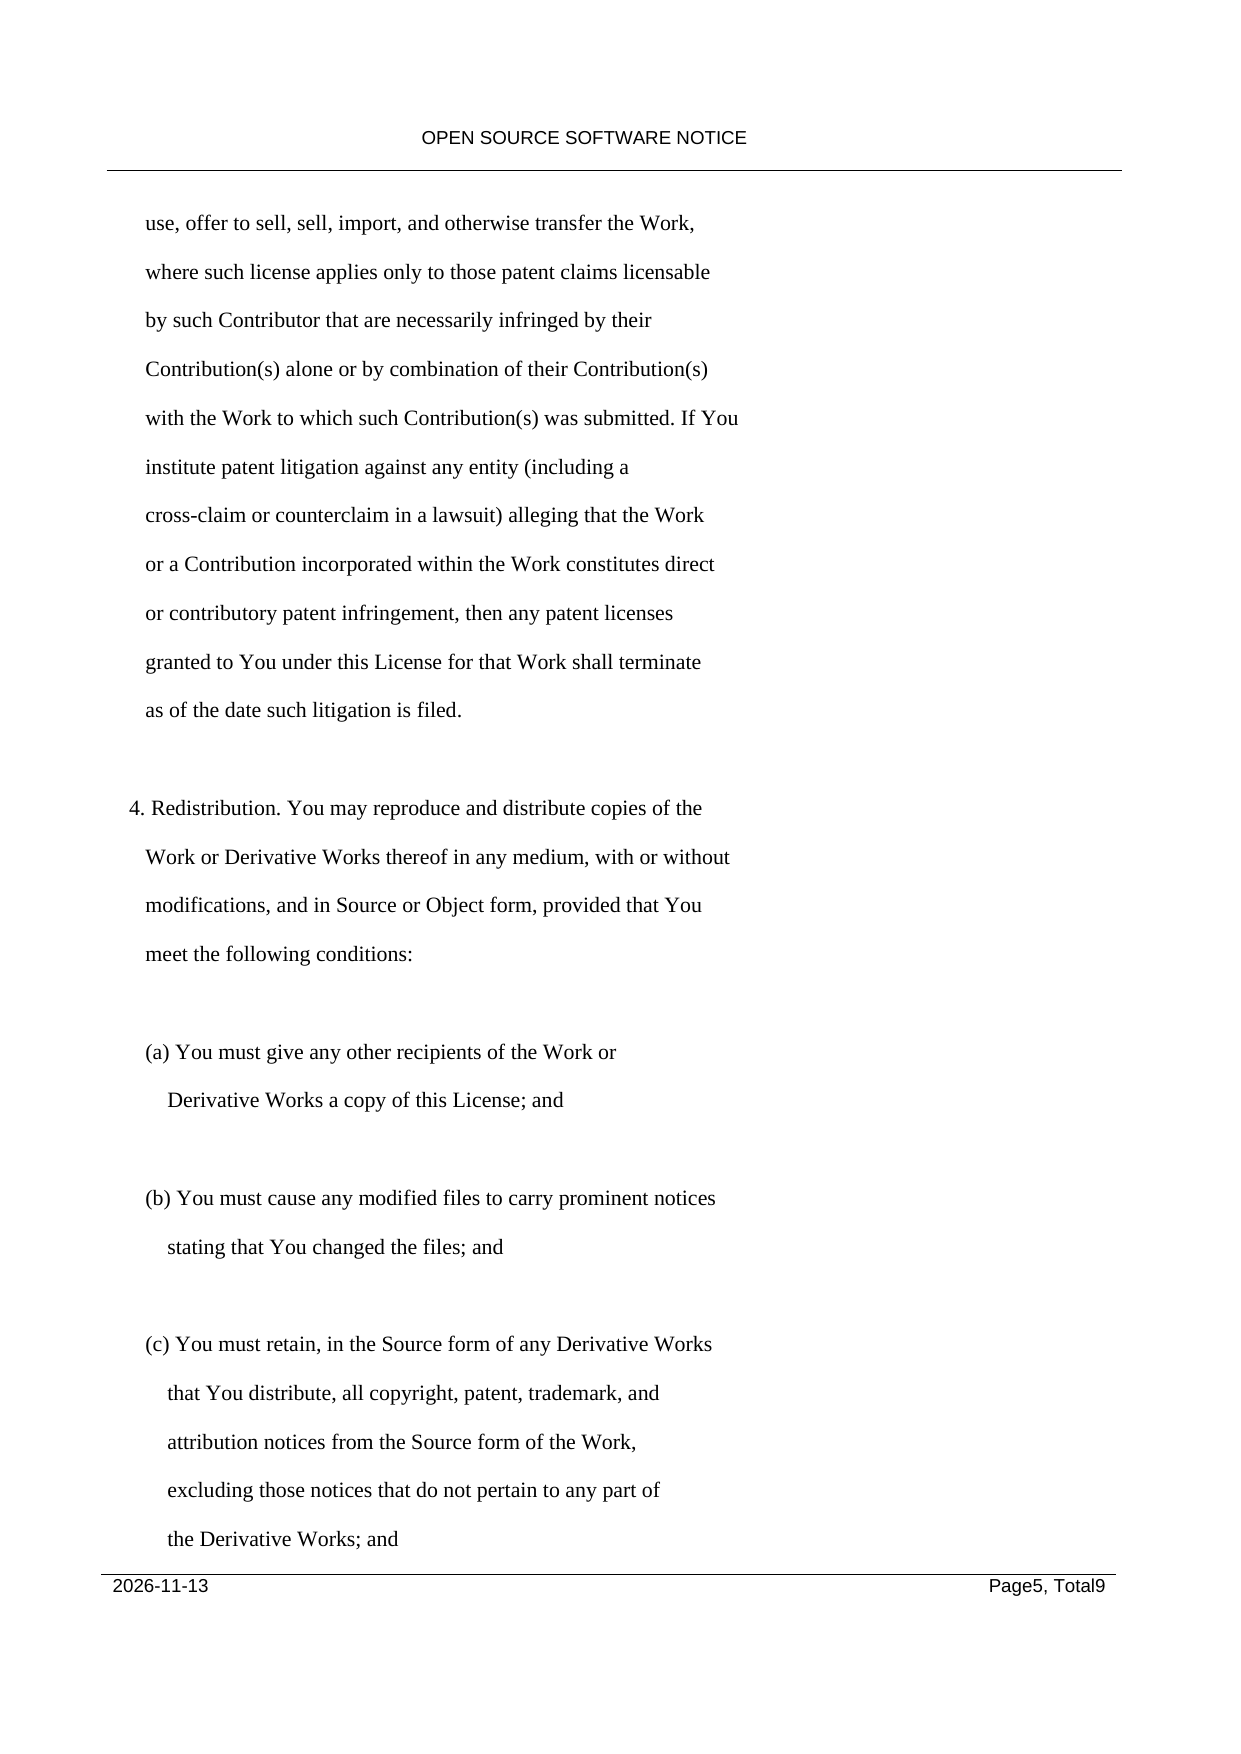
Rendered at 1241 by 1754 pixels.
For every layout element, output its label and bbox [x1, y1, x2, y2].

text [112, 206, 1128, 1555]
